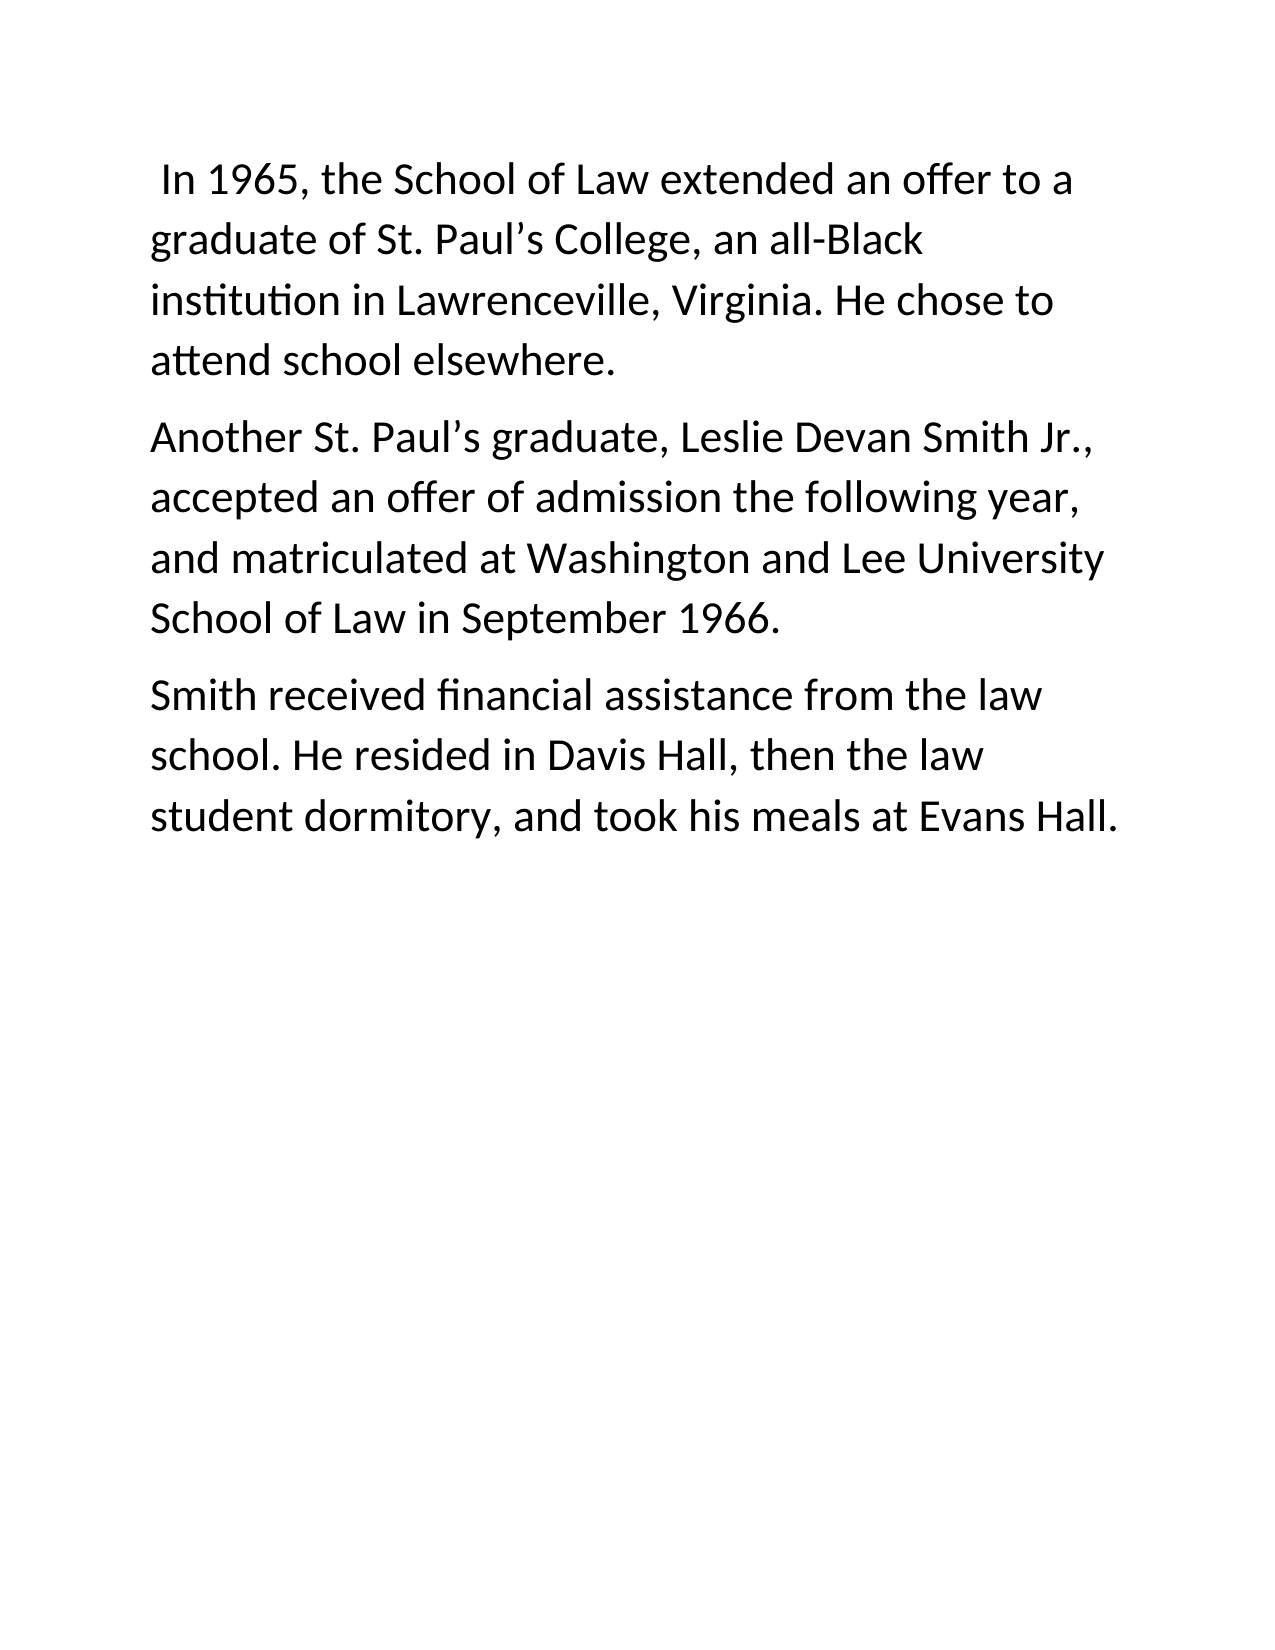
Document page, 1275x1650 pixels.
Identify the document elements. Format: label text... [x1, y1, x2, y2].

text Another St. Paul’s graduate, Leslie Devan Smith Jr., accepted an offer of admission the following year, and matriculated at Washington and Lee University School of Law in September 1966. [150, 408, 1125, 645]
text Smith received financial assistance from the law school. He resided in Davis Hall, then the law student dormitory, and took his meals at Evans Hall. [150, 666, 1125, 842]
text In 1965, the School of Law extended an offer to a graduate of St. Paul’s College, an all-Black institution in Lawrenceville, Virginia. He chose to attend school elsewhere. [150, 150, 1125, 387]
